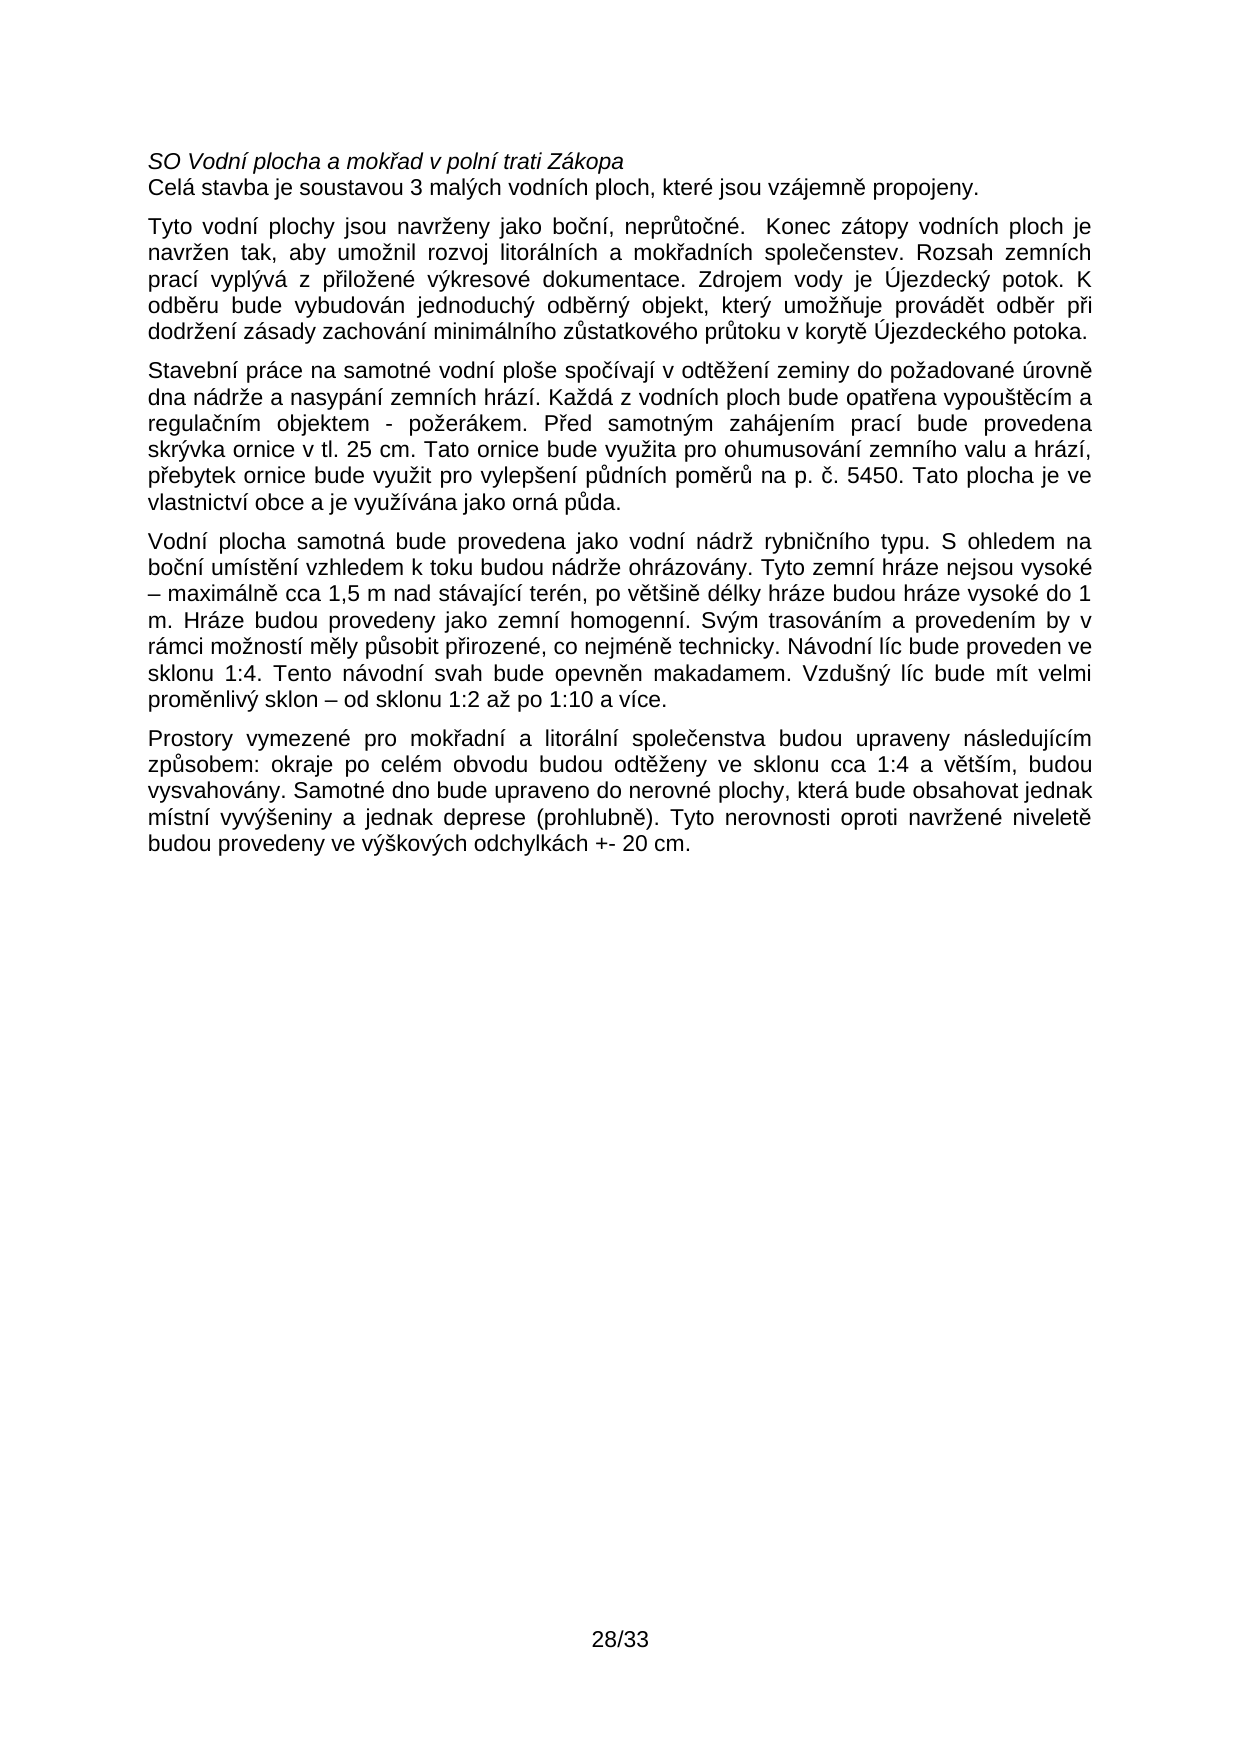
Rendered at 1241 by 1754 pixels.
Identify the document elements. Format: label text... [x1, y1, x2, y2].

text SO Vodní plocha a mokřad v polní trati Zákopa [148, 148, 1093, 174]
text Prostory vymezené pro mokřadní a litorální společenstva budou upraveny následujícím způsobem: okraje po celém obvodu budou odtěženy ve sklonu cca 1:4 a větším, budou vysvahovány. Samotné dno bude upraveno do nerovné plochy, která bude obsahovat jednak místní vyvýšeniny a jednak deprese (prohlubně). Tyto nerovnosti oproti navržené niveletě budou provedeny ve výškových odchylkách +- 20 cm. [148, 725, 1093, 856]
text Stavební práce na samotné vodní ploše spočívají v odtěžení zeminy do požadované úrovně dna nádrže a nasypání zemních hrází. Každá z vodních ploch bude opatřena vypouštěcím a regulačním objektem - požerákem. Před samotným zahájením prací bude provedena skrývka ornice v tl. 25 cm. Tato ornice bude využita pro ohumusování zemního valu a hrází, přebytek ornice bude využit pro vylepšení půdních poměrů na p. č. 5450. Tato plocha je ve vlastnictví obce a je využívána jako orná půda. [148, 357, 1093, 515]
text Vodní plocha samotná bude provedena jako vodní nádrž rybničního typu. S ohledem na boční umístění vzhledem k toku budou nádrže ohrázovány. Tyto zemní hráze nejsou vysoké – maximálně cca 1,5 m nad stávající terén, po většině délky hráze budou hráze vysoké do 1 m. Hráze budou provedeny jako zemní homogenní. Svým trasováním a provedením by v rámci možností měly působit přirozené, co nejméně technicky. Návodní líc bude proveden ve sklonu 1:4. Tento návodní svah bude opevněn makadamem. Vzdušný líc bude mít velmi proměnlivý sklon – od sklonu 1:2 až po 1:10 a více. [148, 528, 1093, 712]
text Tyto vodní plochy jsou navrženy jako boční, neprůtočné. Konec zátopy vodních ploch je navržen tak, aby umožnil rozvoj litorálních a mokřadních společenstev. Rozsah zemních prací vyplývá z přiložené výkresové dokumentace. Zdrojem vody je Újezdecký potok. K odběru bude vybudován jednoduchý odběrný objekt, který umožňuje provádět odběr při dodržení zásady zachování minimálního zůstatkového průtoku v korytě Újezdeckého potoka. [148, 213, 1093, 344]
text Celá stavba je soustavou 3 malých vodních ploch, které jsou vzájemně propojeny. [148, 174, 1093, 200]
